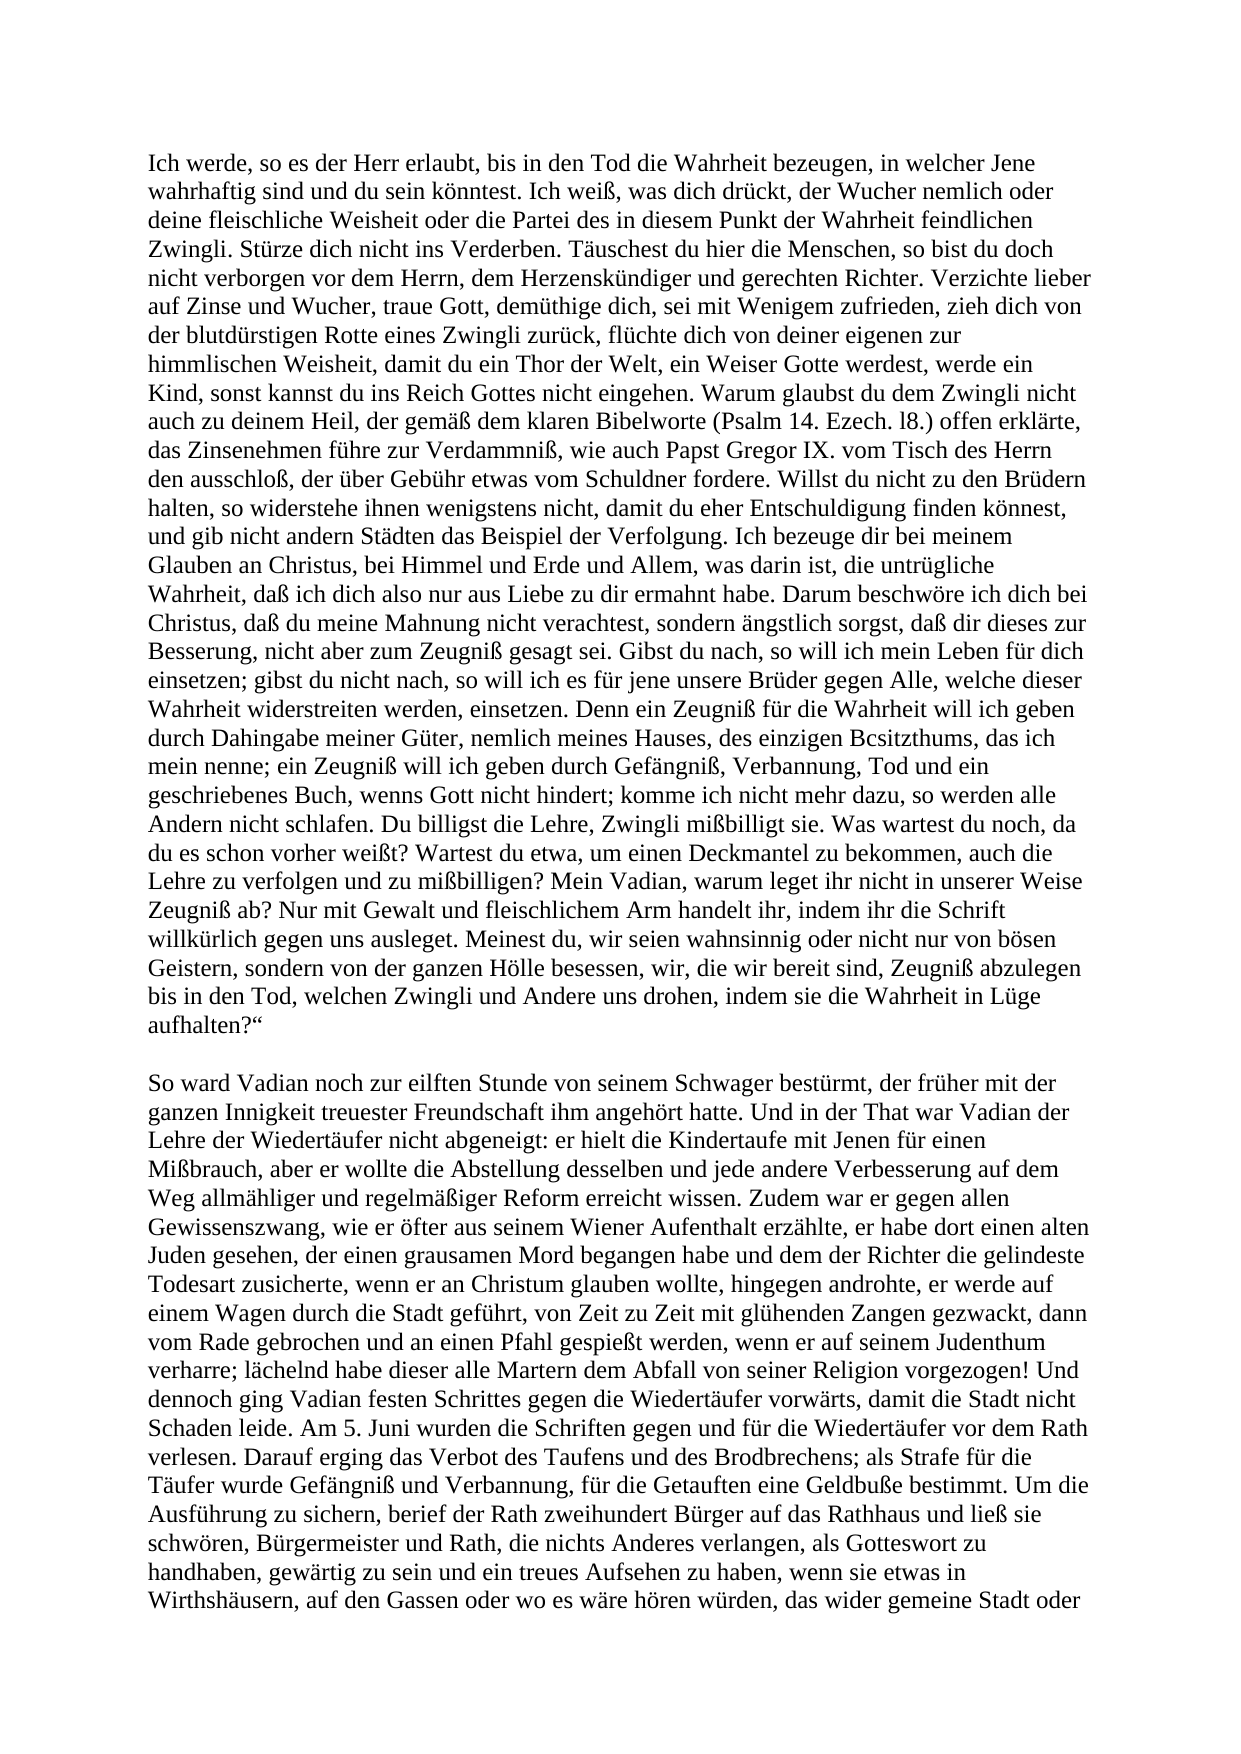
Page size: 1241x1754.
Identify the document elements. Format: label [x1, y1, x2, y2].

text [148, 1068, 1093, 1614]
text [148, 148, 1093, 1039]
